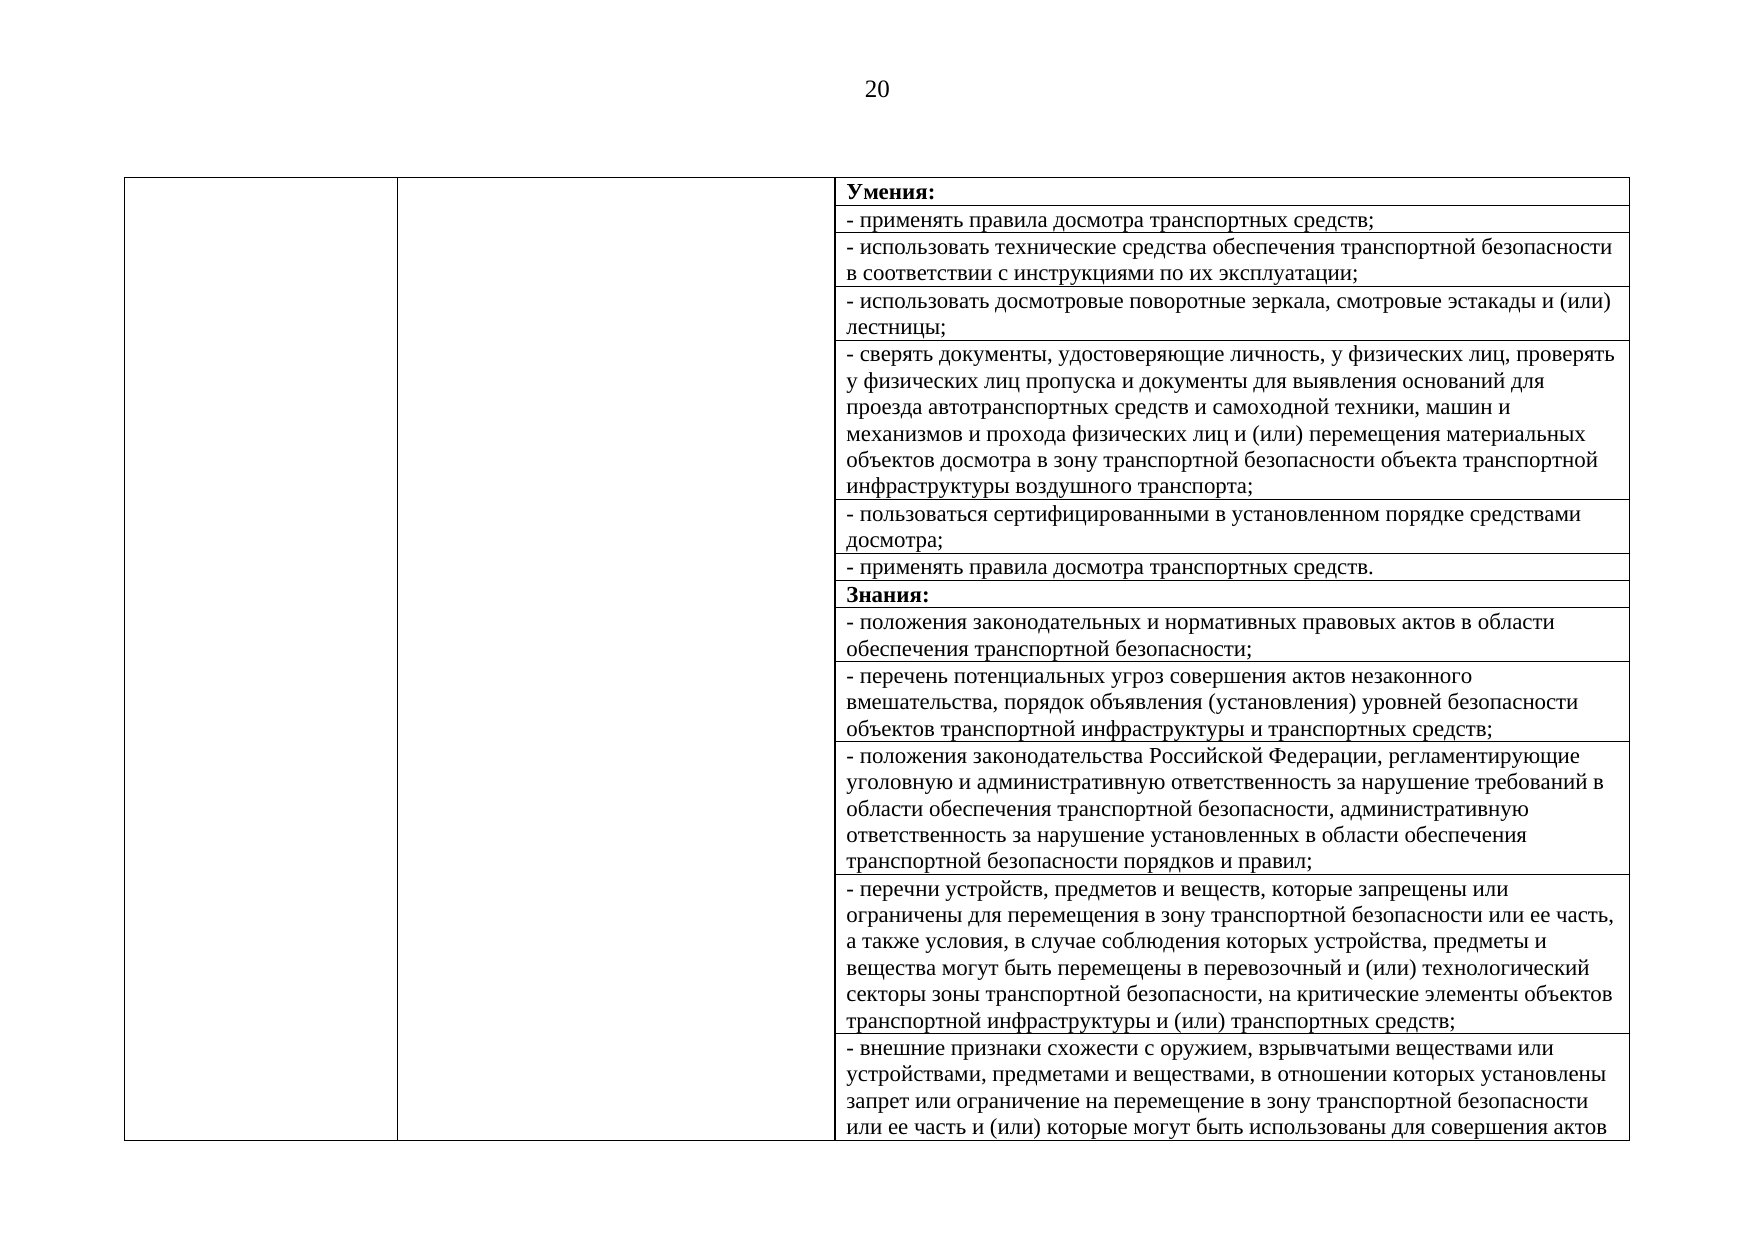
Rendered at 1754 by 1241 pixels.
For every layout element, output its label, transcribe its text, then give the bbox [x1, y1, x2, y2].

table_cell - перечень потенциальных угроз совершения актов незаконного вмешательства, порядок объявления (установления) уровней безопасности объектов транспортной инфраструктуры и транспортных средств; [836, 662, 1629, 741]
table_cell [836, 1034, 1629, 1139]
table_cell - пользоваться сертифицированными в установленном порядке средствами досмотра; [836, 500, 1629, 552]
table_cell - применять правила досмотра транспортных средств; [836, 206, 1629, 232]
table_cell - использовать технические средства обеспечения транспортной безопасности в соответствии с инструкциями по их эксплуатации; [836, 233, 1629, 286]
table_cell Умения: [836, 178, 1629, 204]
table_cell - применять правила досмотра транспортных средств. [836, 554, 1629, 580]
table_cell Знания: [836, 581, 1629, 607]
table_cell - положения законодательства Российской Федерации, регламентирующие уголовную и административную ответственность за нарушение требований в области обеспечения транспортной безопасности, административную ответственность за нарушение установленных в области обеспечения транспортной безопасности порядков и правил; [836, 742, 1629, 874]
table_cell - положения законодательных и нормативных правовых актов в области обеспечения транспортной безопасности; [836, 608, 1629, 661]
table_cell - использовать досмотровые поворотные зеркала, смотровые эстакады и (или) лестницы; [836, 287, 1629, 339]
table_cell - перечни устройств, предметов и веществ, которые запрещены или ограничены для перемещения в зону транспортной безопасности или ее часть, а также условия, в случае соблюдения которых устройства, предметы и вещества могут быть перемещены в перевозочный и (или) технологический секторы зоны транспортной безопасности, на критические элементы объектов транспортной инфраструктуры и (или) транспортных средств; [836, 875, 1629, 1033]
table_cell - сверять документы, удостоверяющие личность, у физических лиц, проверять у физических лиц пропуска и документы для выявления оснований для проезда автотранспортных средств и самоходной техники, машин и механизмов и прохода физических лиц и (или) перемещения материальных объектов досмотра в зону транспортной безопасности объекта транспортной инфраструктуры воздушного транспорта; [836, 341, 1629, 499]
